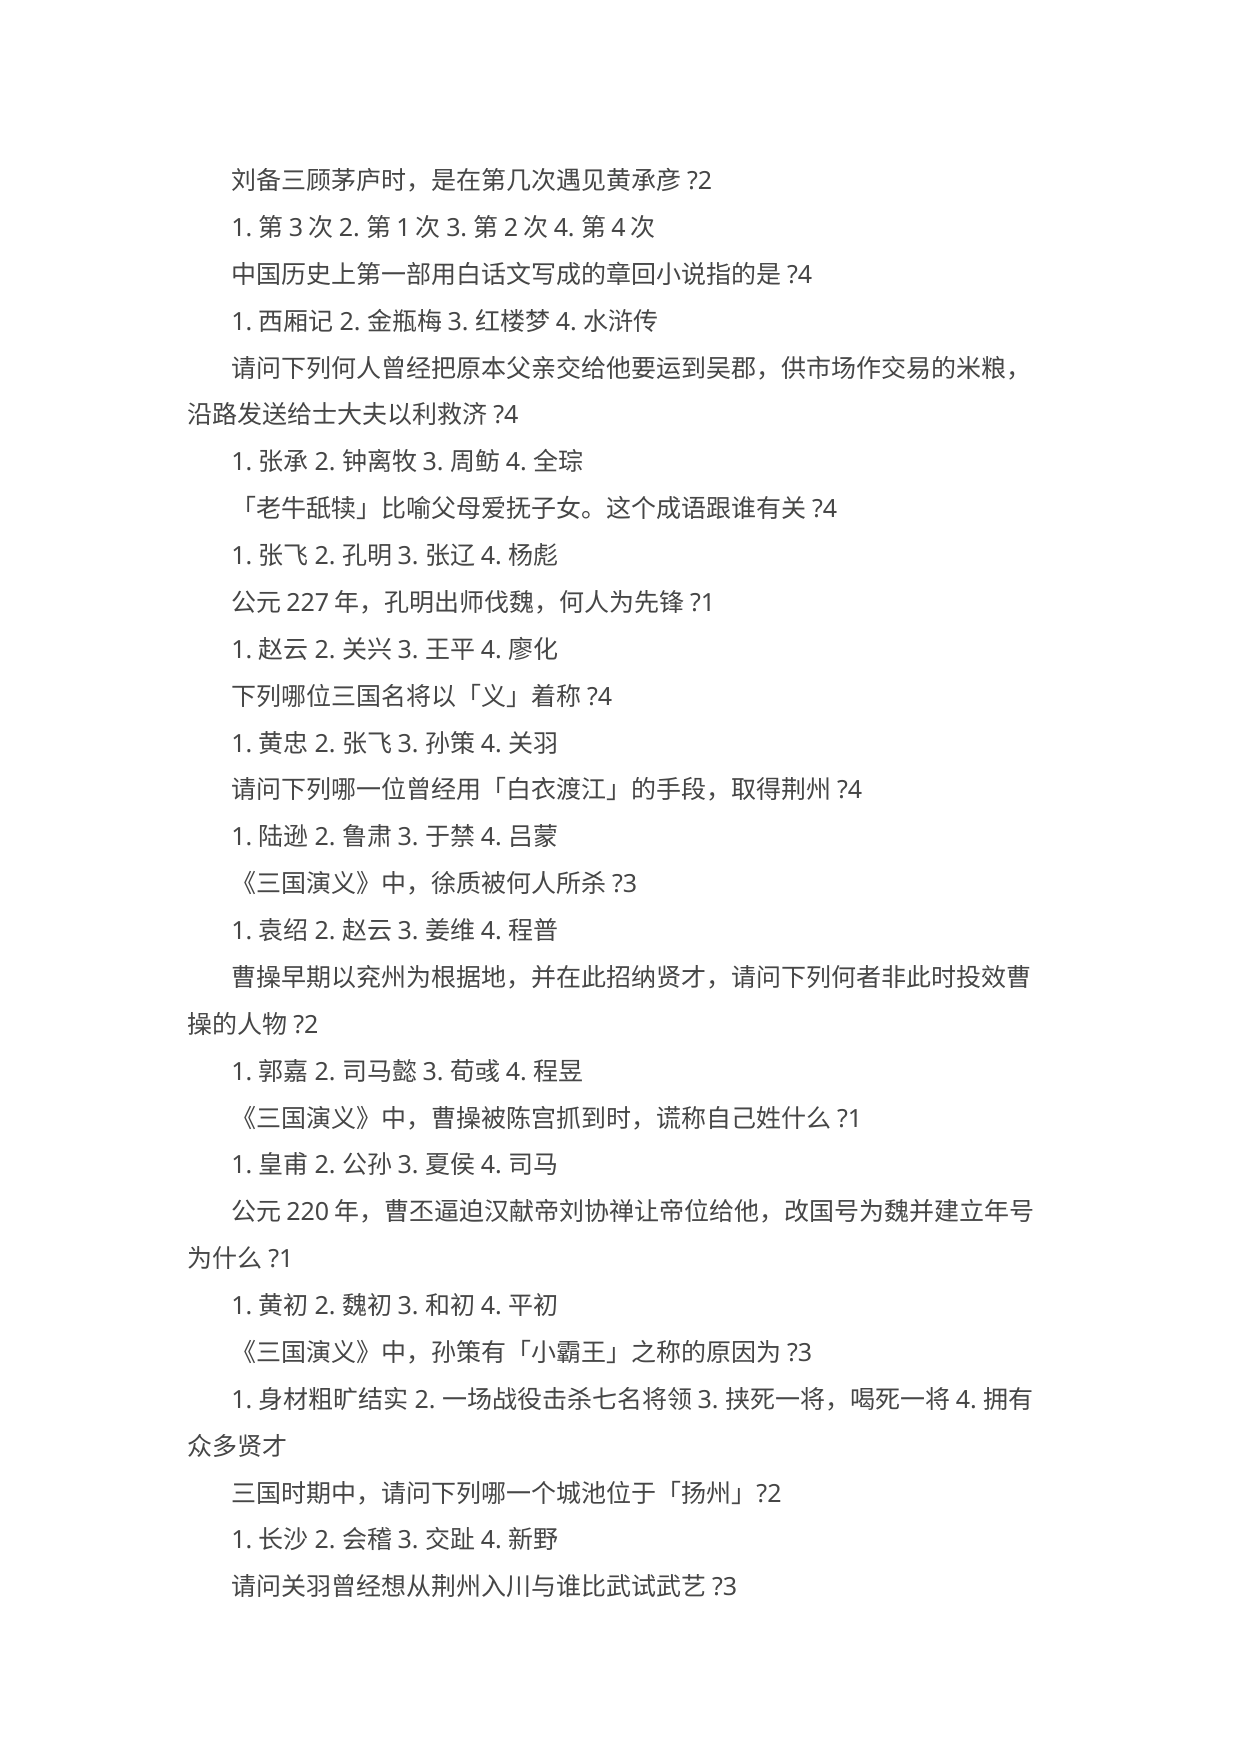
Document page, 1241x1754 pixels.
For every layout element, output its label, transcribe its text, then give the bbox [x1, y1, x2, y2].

text 1. 陆逊 2. 鲁肃 3. 于禁 4. 吕蒙 [187, 806, 1053, 853]
text 下列哪位三国名将以「义」着称 ?4 [187, 666, 1053, 712]
text 请问下列何人曾经把原本父亲交给他要运到吴郡，供市场作交易的米粮，沿路发送给士大夫以利救济 ?4 [187, 337, 1053, 431]
text 中国历史上第一部用白话文写成的章回小说指的是 ?4 [187, 244, 1053, 291]
text 1. 黄初 2. 魏初 3. 和初 4. 平初 [187, 1275, 1053, 1322]
text 《三国演义》中，曹操被陈宫抓到时，谎称自己姓什么 ?1 [187, 1087, 1053, 1134]
text 公元227年，孔明出师伐魏，何人为先锋 ?1 [187, 572, 1053, 619]
text 1. 袁绍 2. 赵云 3. 姜维 4. 程普 [187, 900, 1053, 947]
text 1. 赵云 2. 关兴 3. 王平 4. 廖化 [187, 619, 1053, 666]
text 1. 张承 2. 钟离牧 3. 周鲂 4. 全琮 [187, 431, 1053, 478]
text 请问关羽曾经想从荆州入川与谁比武试武艺 ?3 [187, 1556, 1053, 1603]
text 1. 郭嘉 2. 司马懿 3. 荀彧 4. 程昱 [187, 1041, 1053, 1087]
text 1. 身材粗旷结实 2. 一场战役击杀七名将领 3. 挟死一将，喝死一将 4. 拥有众多贤才 [187, 1369, 1053, 1462]
text 刘备三顾茅庐时，是在第几次遇见黄承彦 ?2 [187, 150, 1053, 197]
text 《三国演义》中，徐质被何人所杀 ?3 [187, 853, 1053, 900]
text 1. 张飞 2. 孔明 3. 张辽 4. 杨彪 [187, 525, 1053, 572]
text 「老牛舐犊」比喻父母爱抚子女。这个成语跟谁有关 ?4 [187, 478, 1053, 525]
text 1. 长沙 2. 会稽 3. 交趾 4. 新野 [187, 1509, 1053, 1556]
text 1. 黄忠 2. 张飞 3. 孙策 4. 关羽 [187, 712, 1053, 759]
text 请问下列哪一位曾经用「白衣渡江」的手段，取得荆州 ?4 [187, 759, 1053, 806]
text 曹操早期以兖州为根据地，并在此招纳贤才，请问下列何者非此时投效曹操的人物 ?2 [187, 947, 1053, 1041]
text 1. 皇甫 2. 公孙 3. 夏侯 4. 司马 [187, 1134, 1053, 1181]
text 1. 西厢记 2. 金瓶梅 3. 红楼梦 4. 水浒传 [187, 291, 1053, 337]
text 1. 第3次 2. 第1次 3. 第2次 4. 第4次 [187, 197, 1053, 244]
text 公元220年，曹丕逼迫汉献帝刘协禅让帝位给他，改国号为魏并建立年号为什么 ?1 [187, 1181, 1053, 1275]
text 三国时期中，请问下列哪一个城池位于「扬州」?2 [187, 1462, 1053, 1509]
text 《三国演义》中，孙策有「小霸王」之称的原因为 ?3 [187, 1322, 1053, 1369]
